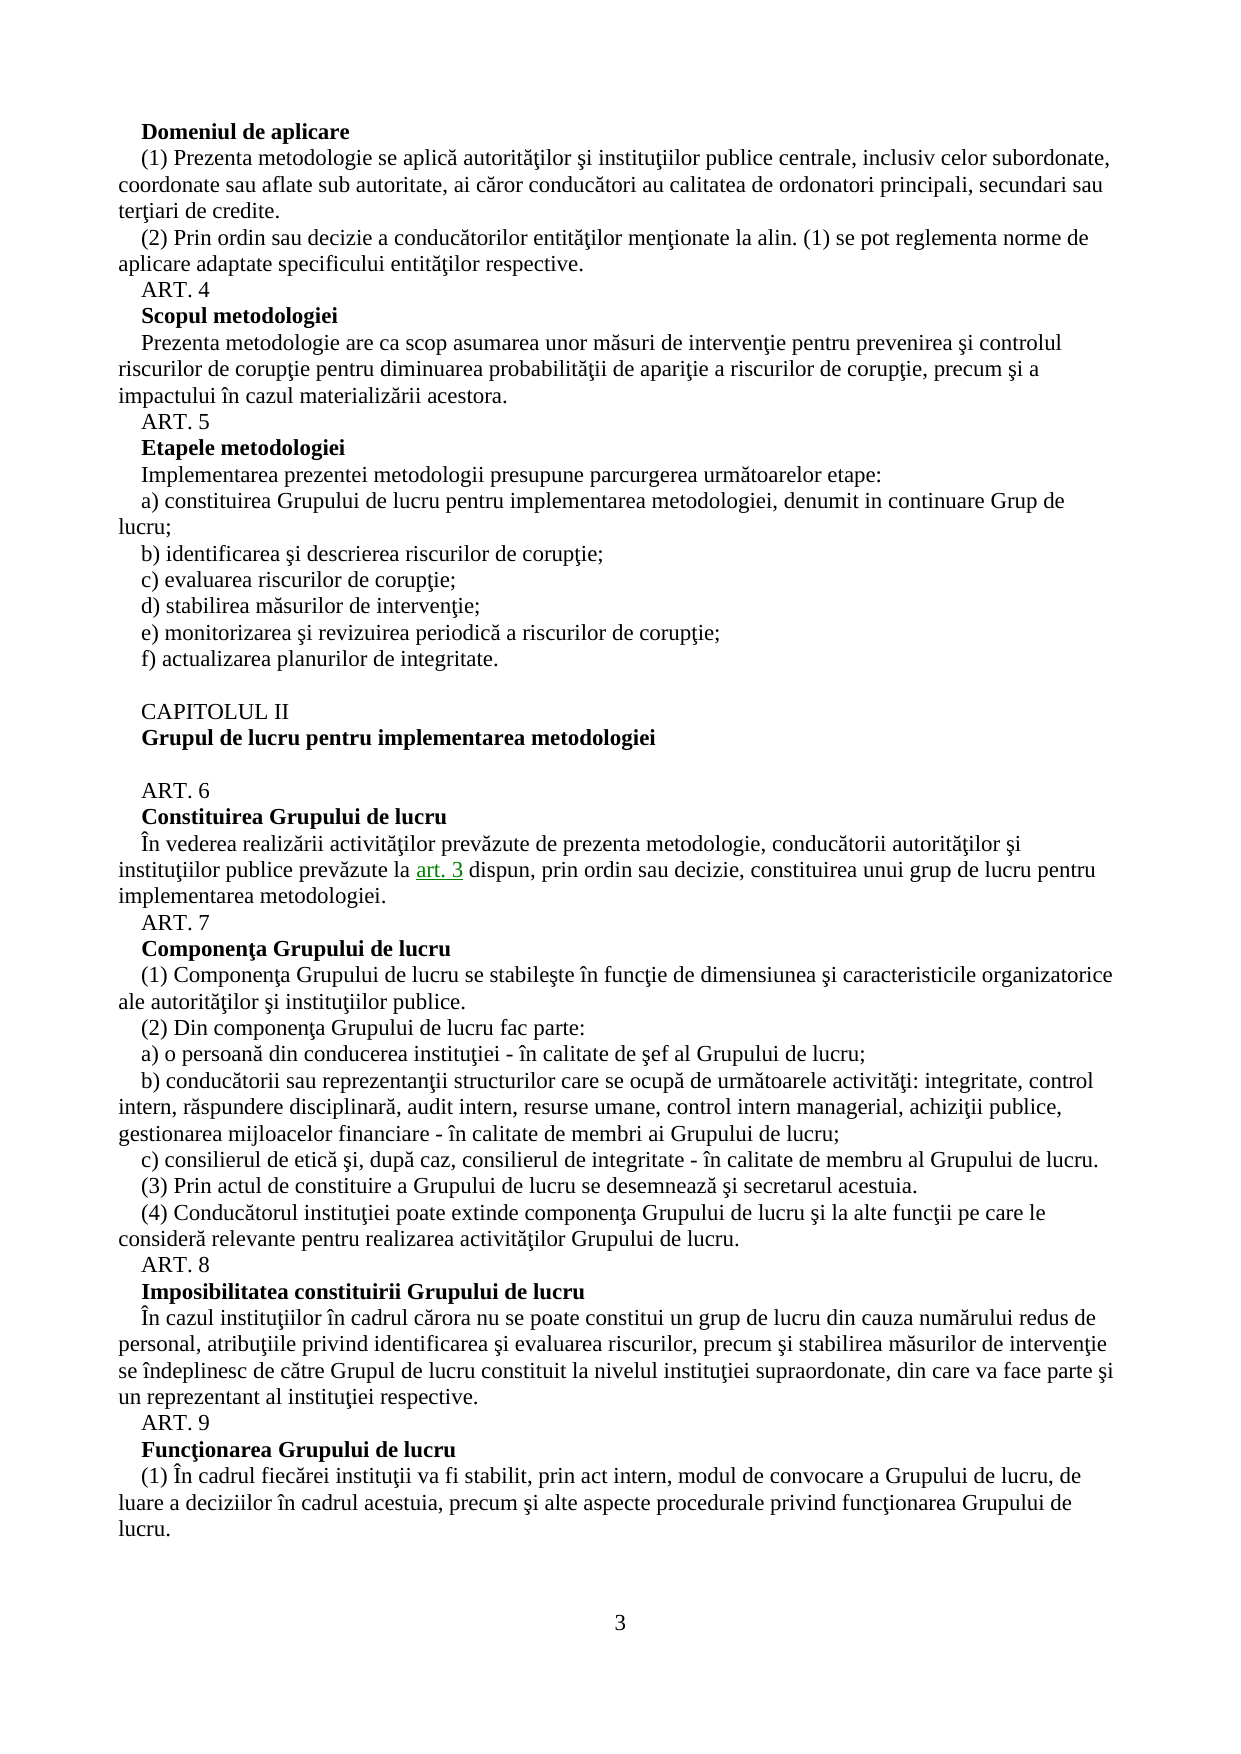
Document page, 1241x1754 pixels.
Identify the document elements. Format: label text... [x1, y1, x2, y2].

text (4) Conducătorul instituţiei poate extinde componenţa Grupului de lucru şi la alte funcţii pe care le consideră relevante pentru realizarea activităţilor Grupului de lucru. [118, 1199, 1122, 1251]
text f) actualizarea planurilor de integritate. [118, 645, 1122, 672]
text ART. 5 [118, 408, 1122, 434]
text În vederea realizării activităţilor prevăzute de prezenta metodologie, conducătorii autorităţilor şi instituţiilor publice prevăzute la art. 3 dispun, prin ordin sau decizie, constituirea unui grup de lucru pentru implementarea metodologiei. [118, 830, 1122, 909]
text a) constituirea Grupului de lucru pentru implementarea metodologiei, denumit in continuare Grup de lucru; [118, 487, 1122, 540]
text d) stabilirea măsurilor de intervenţie; [118, 592, 1122, 619]
text ART. 6 [118, 777, 1122, 803]
text Funcţionarea Grupului de lucru [118, 1436, 1122, 1462]
text (1) În cadrul fiecărei instituţii va fi stabilit, prin act intern, modul de convocare a Grupului de lucru, de luare a deciziilor în cadrul acestuia, precum şi alte aspecte procedurale privind funcţionarea Grupului de lucru. [118, 1462, 1122, 1541]
text Domeniul de aplicare [118, 118, 1122, 144]
text ART. 9 [118, 1409, 1122, 1436]
text Grupul de lucru pentru implementarea metodologiei [118, 724, 1122, 751]
text a) o persoană din conducerea instituţiei - în calitate de şef al Grupului de lucru; [118, 1041, 1122, 1067]
text Constituirea Grupului de lucru [118, 803, 1122, 830]
text Scopul metodologiei [118, 303, 1122, 329]
text (1) Componenţa Grupului de lucru se stabileşte în funcţie de dimensiunea şi caracteristicile organizatorice ale autorităţilor şi instituţiilor publice. [118, 961, 1122, 1014]
text (2) Prin ordin sau decizie a conducătorilor entităţilor menţionate la alin. (1) se pot reglementa norme de aplicare adaptate specificului entităţilor respective. [118, 223, 1122, 276]
text Etapele metodologiei [118, 434, 1122, 461]
text c) consilierul de etică şi, după caz, consilierul de integritate - în calitate de membru al Grupului de lucru. [118, 1146, 1122, 1172]
text (3) Prin actul de constituire a Grupului de lucru se desemnează şi secretarul acestuia. [118, 1172, 1122, 1199]
text ART. 4 [118, 276, 1122, 303]
text (1) Prezenta metodologie se aplică autorităţilor şi instituţiilor publice centrale, inclusiv celor subordonate, coordonate sau aflate sub autoritate, ai căror conducători au calitatea de ordonatori principali, secundari sau terţiari de credite. [118, 144, 1122, 223]
text e) monitorizarea şi revizuirea periodică a riscurilor de corupţie; [118, 619, 1122, 645]
text ART. 7 [118, 909, 1122, 935]
text Implementarea prezentei metodologii presupune parcurgerea următoarelor etape: [118, 461, 1122, 487]
text ART. 8 [118, 1251, 1122, 1278]
text b) identificarea şi descrierea riscurilor de corupţie; [118, 540, 1122, 566]
text (2) Din componenţa Grupului de lucru fac parte: [118, 1014, 1122, 1041]
text Imposibilitatea constituirii Grupului de lucru [118, 1278, 1122, 1304]
text Prezenta metodologie are ca scop asumarea unor măsuri de intervenţie pentru prevenirea şi controlul riscurilor de corupţie pentru diminuarea probabilităţii de apariţie a riscurilor de corupţie, precum şi a impactului în cazul materializării acestora. [118, 329, 1122, 408]
text În cazul instituţiilor în cadrul cărora nu se poate constitui un grup de lucru din cauza numărului redus de personal, atribuţiile privind identificarea şi evaluarea riscurilor, precum şi stabilirea măsurilor de intervenţie se îndeplinesc de către Grupul de lucru constituit la nivelul instituţiei supraordonate, din care va face parte şi un reprezentant al instituţiei respective. [118, 1304, 1122, 1409]
text Componenţa Grupului de lucru [118, 935, 1122, 961]
text b) conducătorii sau reprezentanţii structurilor care se ocupă de următoarele activităţi: integritate, control intern, răspundere disciplinară, audit intern, resurse umane, control intern managerial, achiziţii publice, gestionarea mijloacelor financiare - în calitate de membri ai Grupului de lucru; [118, 1067, 1122, 1146]
text c) evaluarea riscurilor de corupţie; [118, 566, 1122, 592]
text CAPITOLUL II [118, 698, 1122, 724]
